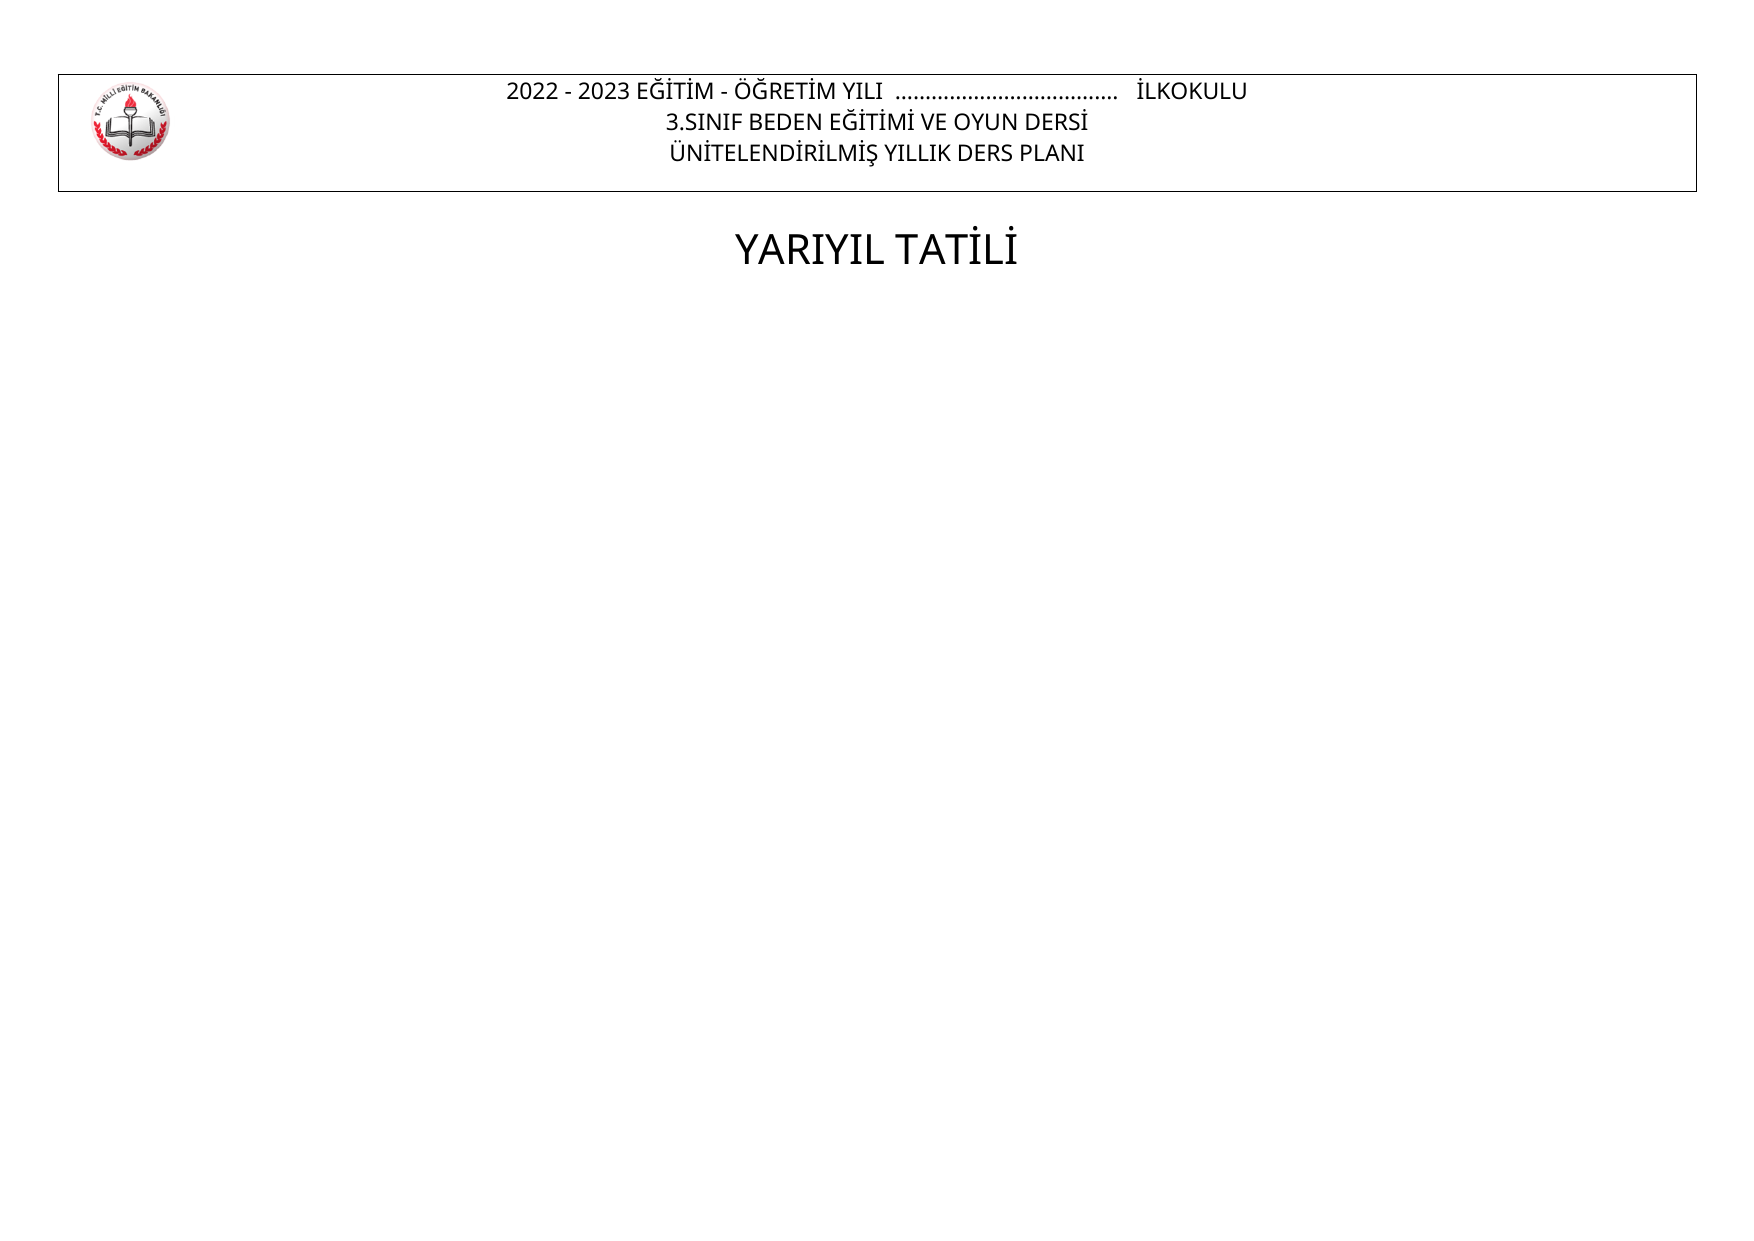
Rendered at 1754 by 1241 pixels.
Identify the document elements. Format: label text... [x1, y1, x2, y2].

picture [85, 77, 175, 167]
text YARIYIL TATİLİ [59, 220, 1695, 277]
